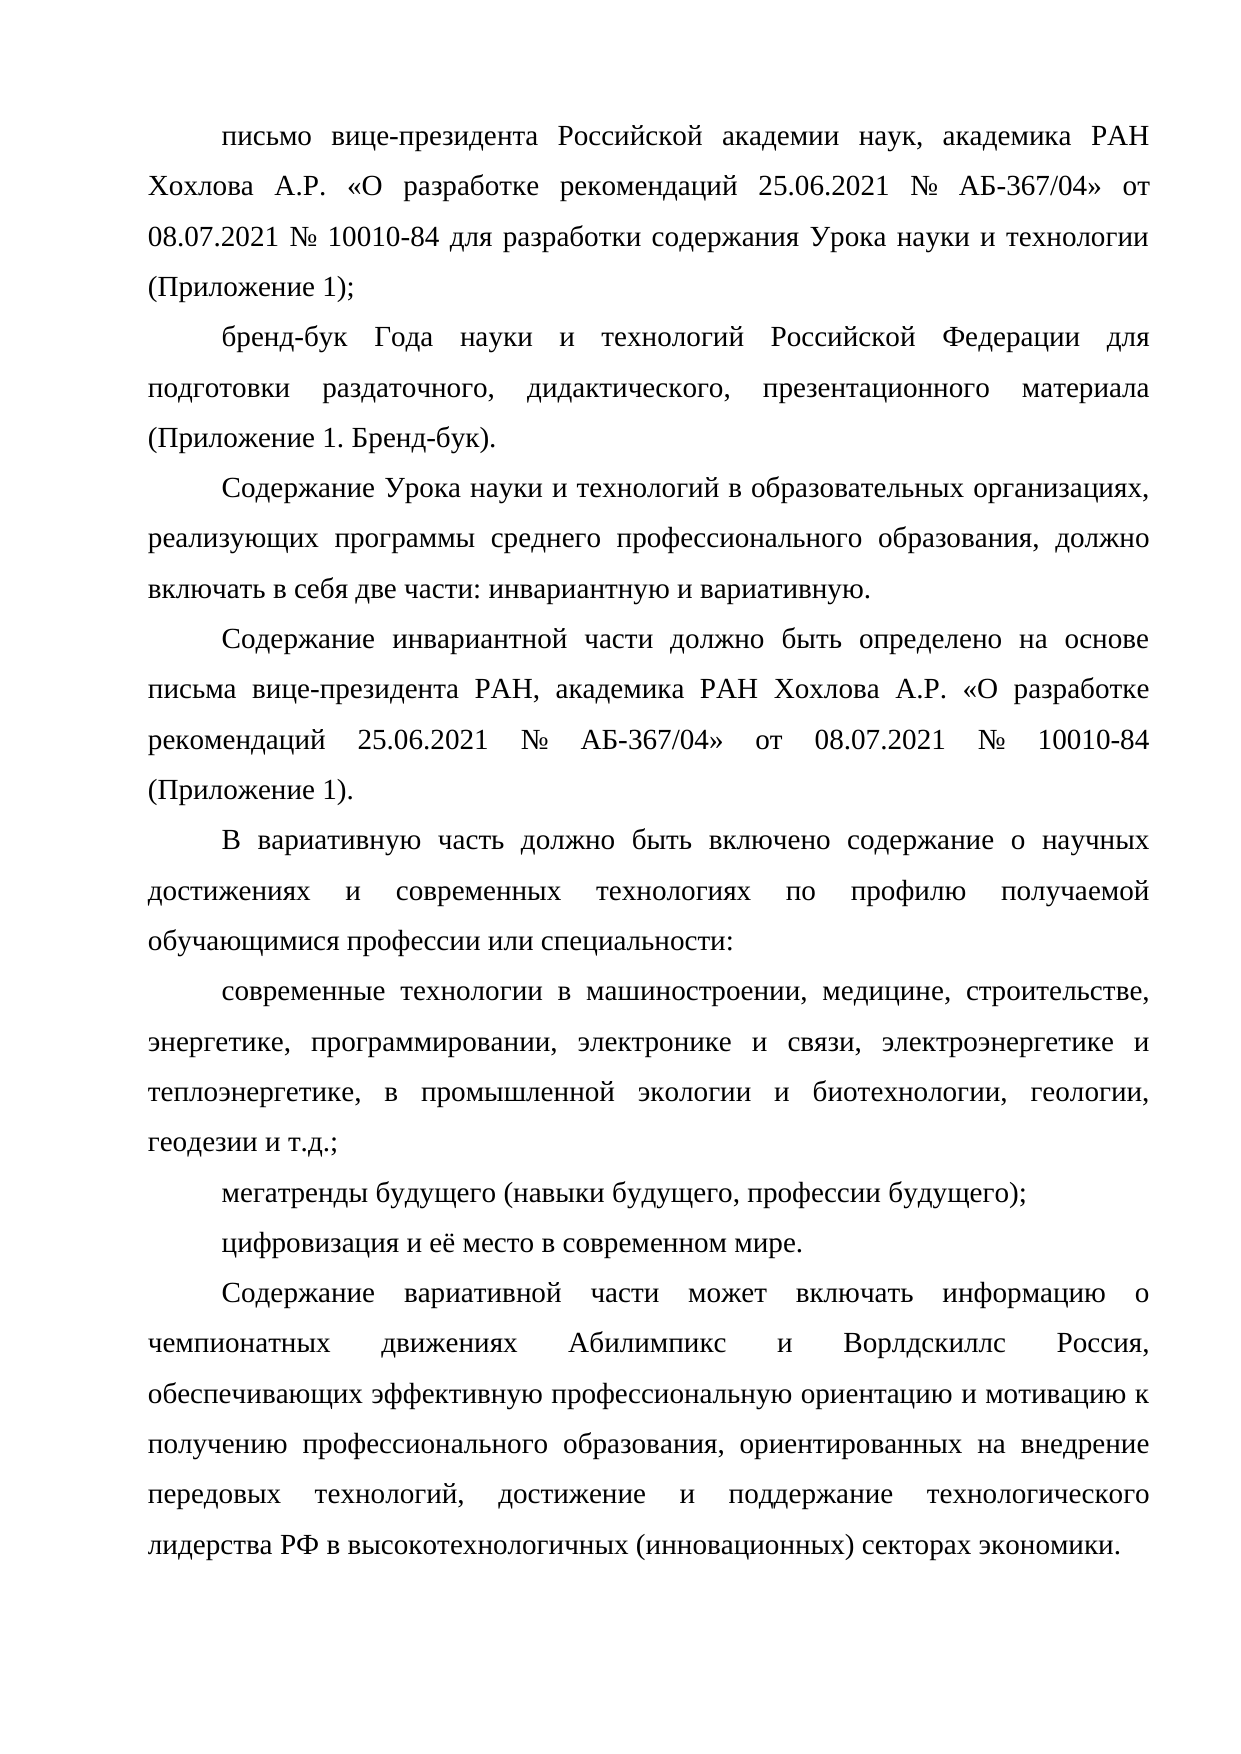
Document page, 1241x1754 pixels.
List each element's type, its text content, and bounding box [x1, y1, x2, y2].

text В вариативную часть должно быть включено содержание о научных достижениях и современных технологиях по профилю получаемой обучающимися профессии или специальности: [148, 822, 1150, 957]
text современные технологии в машиностроении, медицине, строительстве, энергетике, программировании, электронике и связи, электроэнергетике и теплоэнергетике, в промышленной экологии и биотехнологии, геологии, геодезии и т.д.; [148, 973, 1150, 1158]
text бренд-бук Года науки и технологий Российской Федерации для подготовки раздаточного, дидактического, презентационного материала (Приложение 1. Бренд-бук). [148, 319, 1150, 453]
text мегатренды будущего (навыки будущего, профессии будущего); [148, 1175, 1150, 1208]
text Содержание Урока науки и технологий в образовательных организациях, реализующих программы среднего профессионального образования, должно включать в себя две части: инвариантную и вариативную. [148, 470, 1150, 604]
text Содержание вариативной части может включать информацию о чемпионатных движениях Абилимпикс и Ворлдскиллс Россия, обеспечивающих эффективную профессиональную ориентацию и мотивацию к получению профессионального образования, ориентированных на внедрение передовых технологий, достижение и поддержание технологического лидерства РФ в высокотехнологичных (инновационных) секторах экономики. [148, 1275, 1150, 1560]
text Содержание инвариантной части должно быть определено на основе письма вице-президента РАН, академика РАН Хохлова А.Р. «О разработке рекомендаций 25.06.2021 № АБ-367/04» от 08.07.2021 № 10010-84 (Приложение 1). [148, 621, 1150, 806]
text цифровизация и её место в современном мире. [148, 1225, 1150, 1258]
text письмо вице-президента Российской академии наук, академика РАН Хохлова А.Р. «О разработке рекомендаций 25.06.2021 № АБ-367/04» от 08.07.2021 № 10010-84 для разработки содержания Урока науки и технологии (Приложение 1); [148, 118, 1150, 303]
